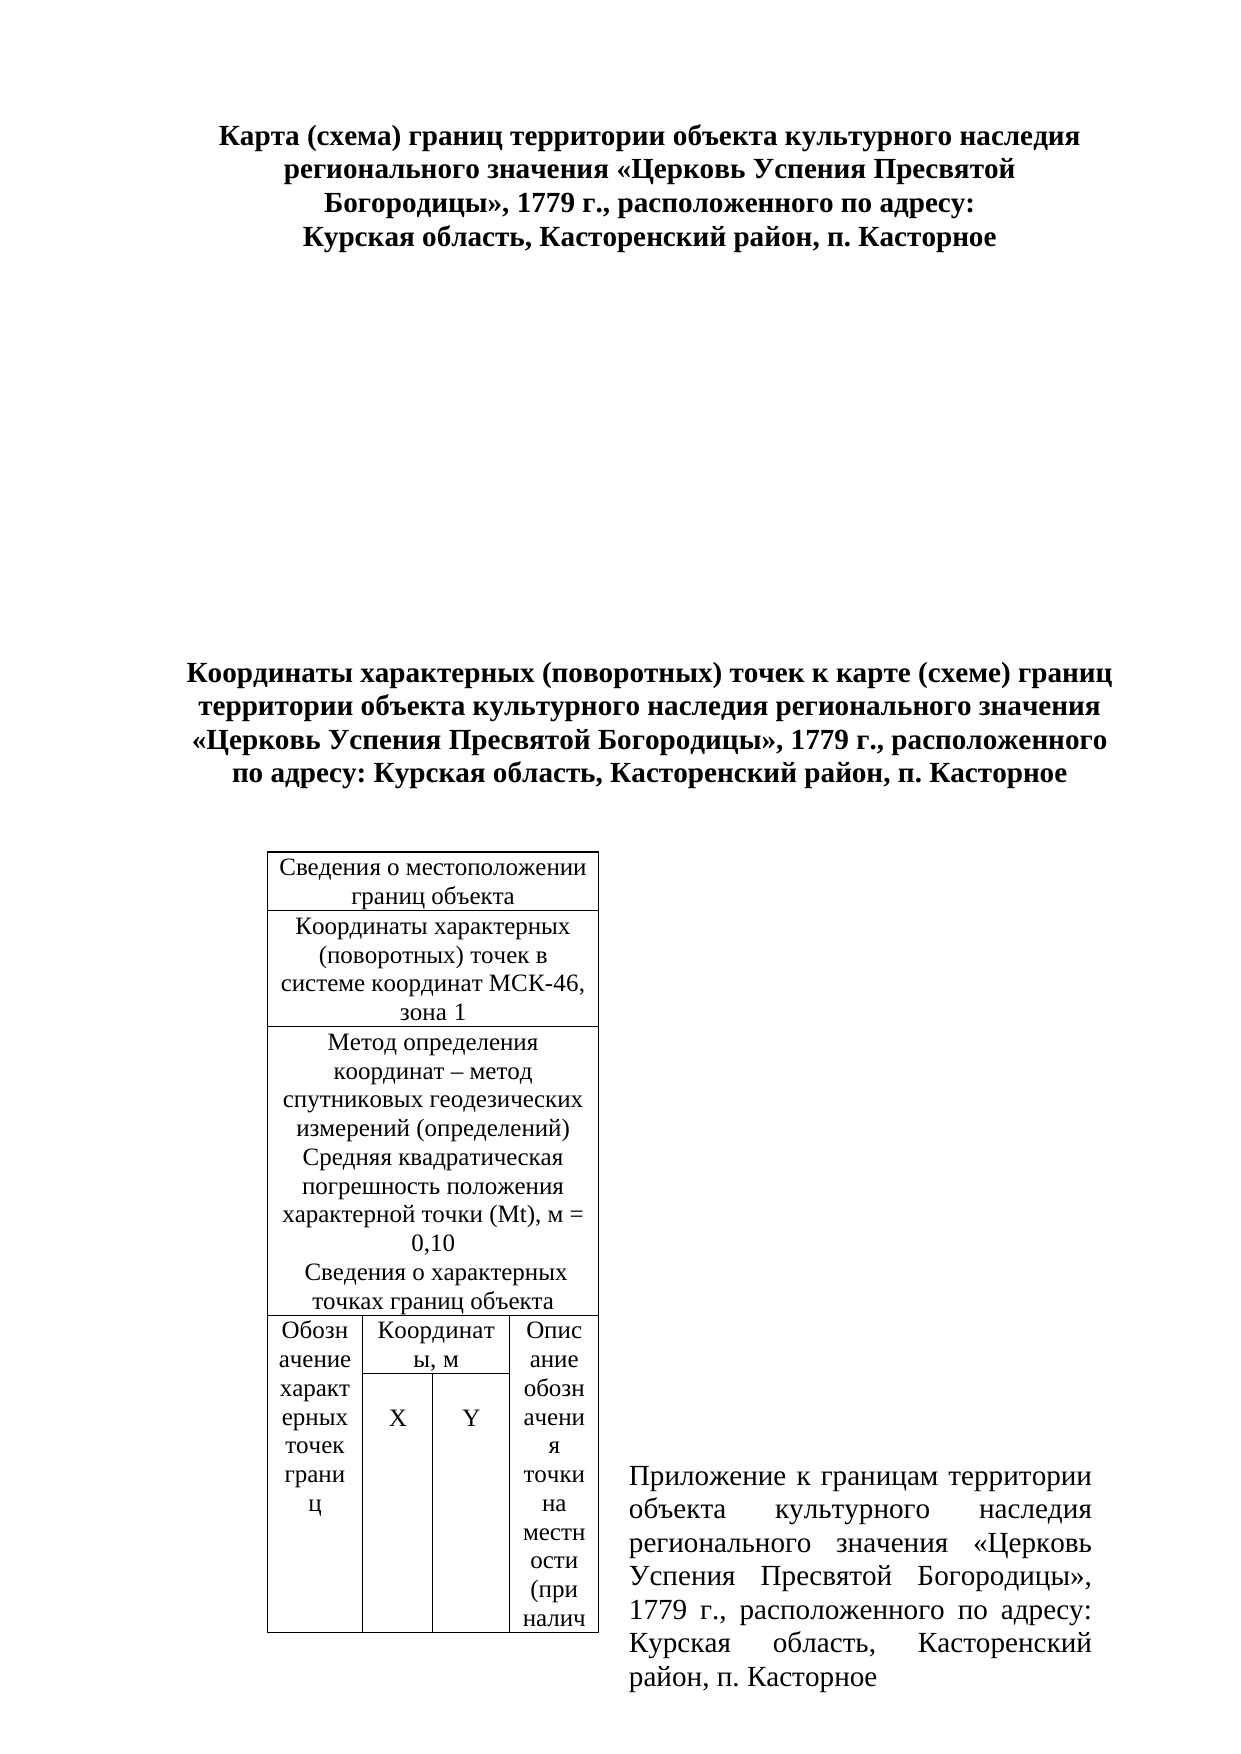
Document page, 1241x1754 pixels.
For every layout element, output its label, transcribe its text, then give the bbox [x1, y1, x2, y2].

table_cell X [363, 1374, 432, 1632]
text Координаты характерных (поворотных) точек к карте (схеме) границ территории объекта культурного наследия регионального значения «Церковь Успения Пресвятой Богородицы», 1779 г., расположенного по адресу: Курская область, Касторенский район, п. Касторное [177, 655, 1122, 789]
table_cell Обозначение характерных точек границ [268, 1316, 362, 1632]
table_header Сведения о местоположении границ объекта [268, 853, 598, 910]
table_header Приложение к границам территории объекта культурного наследия регионального значения «Церковь Успения Пресвятой Богородицы», 1779 г., расположенного по адресу: Курская область, Касторенский район, п. Касторное [618, 1458, 1103, 1754]
table_cell Описание обозначения точки на местности (при наличии) [510, 1316, 598, 1632]
text Курская область, Касторенский район, п. Касторное [177, 219, 1122, 252]
table_cell Координаты характерных (поворотных) точек в системе координат МСК-46, зона 1 [268, 911, 598, 1026]
text Богородицы», 1779 г., расположенного по адресу: [177, 185, 1122, 219]
table_cell Координаты, м [363, 1316, 509, 1373]
table_cell Y [433, 1374, 509, 1632]
table_cell Метод определения координат – метод спутниковых геодезических измерений (определений) Средняя квадратическая погрешность положения характерной точки (Мt), м = 0,10 Сведения о характерных точках границ объекта [268, 1027, 598, 1314]
text Карта (схема) границ территории объекта культурного наследия регионального значения «Церковь Успения Пресвятой [177, 118, 1122, 185]
